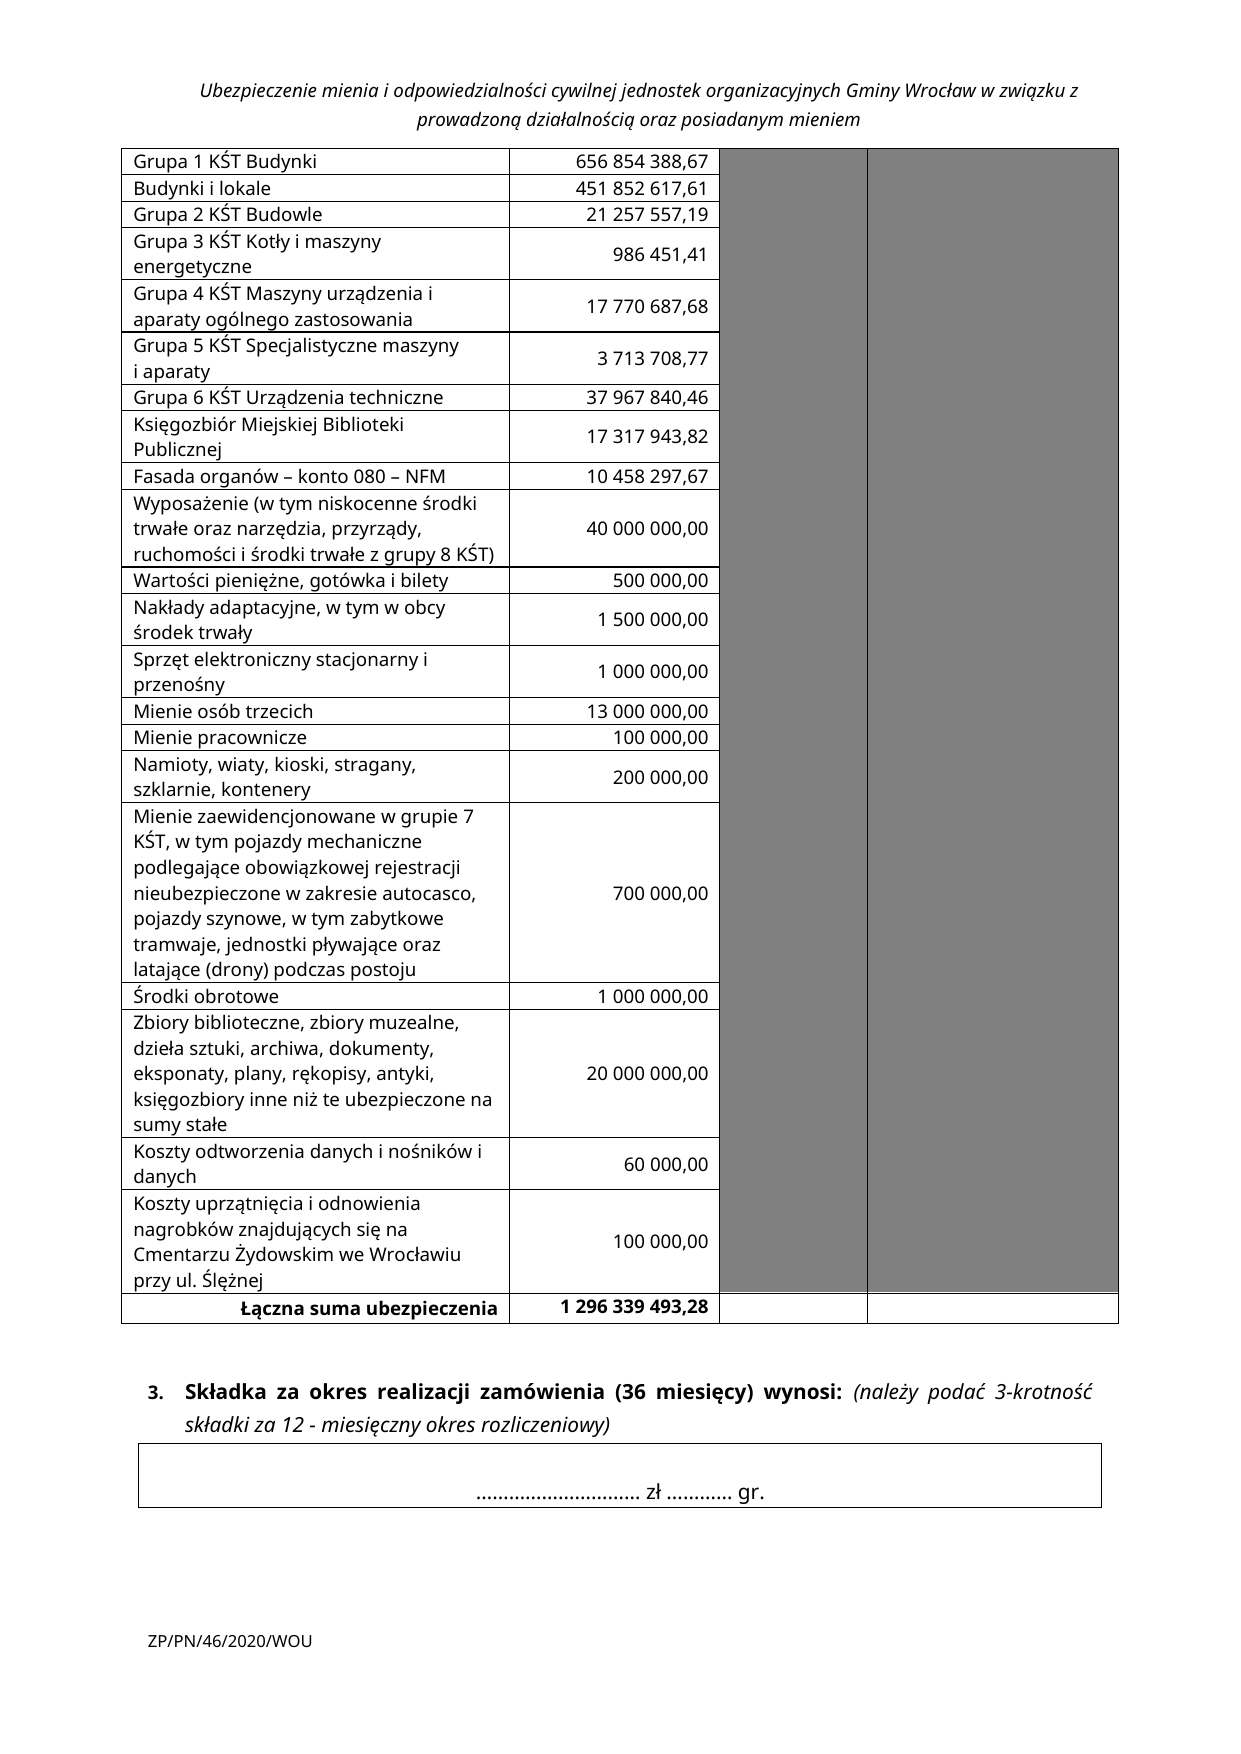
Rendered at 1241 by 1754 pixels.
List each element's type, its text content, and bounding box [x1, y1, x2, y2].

table_cell [720, 149, 867, 1292]
table_cell Budynki i lokale [122, 175, 509, 201]
table_cell 3 713 708,77 [510, 333, 719, 383]
table_cell Grupa 5 KŚT Specjalistyczne maszyny i aparaty [122, 333, 509, 383]
table_cell 1 500 000,00 [510, 594, 719, 645]
table_cell Wartości pieniężne, gotówka i bilety [122, 568, 509, 593]
list Składka za okres realizacji zamówienia (36 miesięcy) wynosi: (należy podać 3-krotność składki za 12 - miesięczny okres rozliczeniowy) [148, 1377, 1093, 1438]
table_cell 60 000,00 [510, 1138, 719, 1189]
table_cell Grupa 6 KŚT Urządzenia techniczne [122, 385, 509, 410]
table_cell 100 000,00 [510, 725, 719, 750]
table_cell 500 000,00 [510, 568, 719, 593]
table_cell Wyposażenie (w tym niskocenne środki trwałe oraz narzędzia, przyrządy, ruchomości i środki trwałe z grupy 8 KŚT) [122, 490, 509, 566]
table_cell Mienie pracownicze [122, 725, 509, 750]
table_cell Środki obrotowe [122, 983, 509, 1008]
table_cell 1 000 000,00 [510, 646, 719, 697]
table_cell Namioty, wiaty, kioski, stragany, szklarnie, kontenery [122, 751, 509, 802]
table_cell 451 852 617,61 [510, 175, 719, 201]
table_cell Grupa 3 KŚT Kotły i maszyny energetyczne [122, 228, 509, 279]
table_cell 40 000 000,00 [510, 490, 719, 566]
table_cell 17 317 943,82 [510, 411, 719, 462]
text ………………………… zł ………… gr. [139, 1444, 1101, 1507]
table_cell 21 257 557,19 [510, 202, 719, 227]
table_cell 986 451,41 [510, 228, 719, 279]
table_cell 1 296 339 493,28 [510, 1294, 719, 1323]
table_cell Fasada organów – konto 080 – NFM [122, 463, 509, 489]
table_cell Grupa 2 KŚT Budowle [122, 202, 509, 227]
table_cell [720, 1294, 867, 1323]
table_cell 20 000 000,00 [510, 1010, 719, 1137]
table_cell [868, 1294, 1118, 1323]
table_cell Mienie zaewidencjonowane w grupie 7 KŚT, w tym pojazdy mechaniczne podlegające obowiązkowej rejestracji nieubezpieczone w zakresie autocasco, pojazdy szynowe, w tym zabytkowe tramwaje, jednostki pływające oraz latające (drony) podczas postoju [122, 803, 509, 982]
table_cell 656 854 388,67 [510, 149, 719, 174]
table_cell 13 000 000,00 [510, 698, 719, 724]
table_cell Sprzęt elektroniczny stacjonarny i przenośny [122, 646, 509, 697]
table_cell Księgozbiór Miejskiej Biblioteki Publicznej [122, 411, 509, 462]
table_cell 100 000,00 [510, 1190, 719, 1292]
table_cell Łączna suma ubezpieczenia [122, 1294, 509, 1323]
table_cell [868, 149, 1118, 1292]
table_cell Grupa 4 KŚT Maszyny urządzenia i aparaty ogólnego zastosowania [122, 280, 509, 331]
table_cell Zbiory biblioteczne, zbiory muzealne, dzieła sztuki, archiwa, dokumenty, eksponaty, plany, rękopisy, antyki, księgozbiory inne niż te ubezpieczone na sumy stałe [122, 1010, 509, 1137]
table_cell Grupa 1 KŚT Budynki [122, 149, 509, 174]
table_cell 700 000,00 [510, 803, 719, 982]
table_cell Mienie osób trzecich [122, 698, 509, 724]
table_cell Nakłady adaptacyjne, w tym w obcy środek trwały [122, 594, 509, 645]
table_cell 200 000,00 [510, 751, 719, 802]
table_cell 1 000 000,00 [510, 983, 719, 1008]
table_cell 17 770 687,68 [510, 280, 719, 331]
table_cell 37 967 840,46 [510, 385, 719, 410]
table_cell Koszty uprzątnięcia i odnowienia nagrobków znajdujących się na Cmentarzu Żydowskim we Wrocławiu przy ul. Ślężnej [122, 1190, 509, 1292]
table_cell 10 458 297,67 [510, 463, 719, 489]
table_cell Koszty odtworzenia danych i nośników i danych [122, 1138, 509, 1189]
